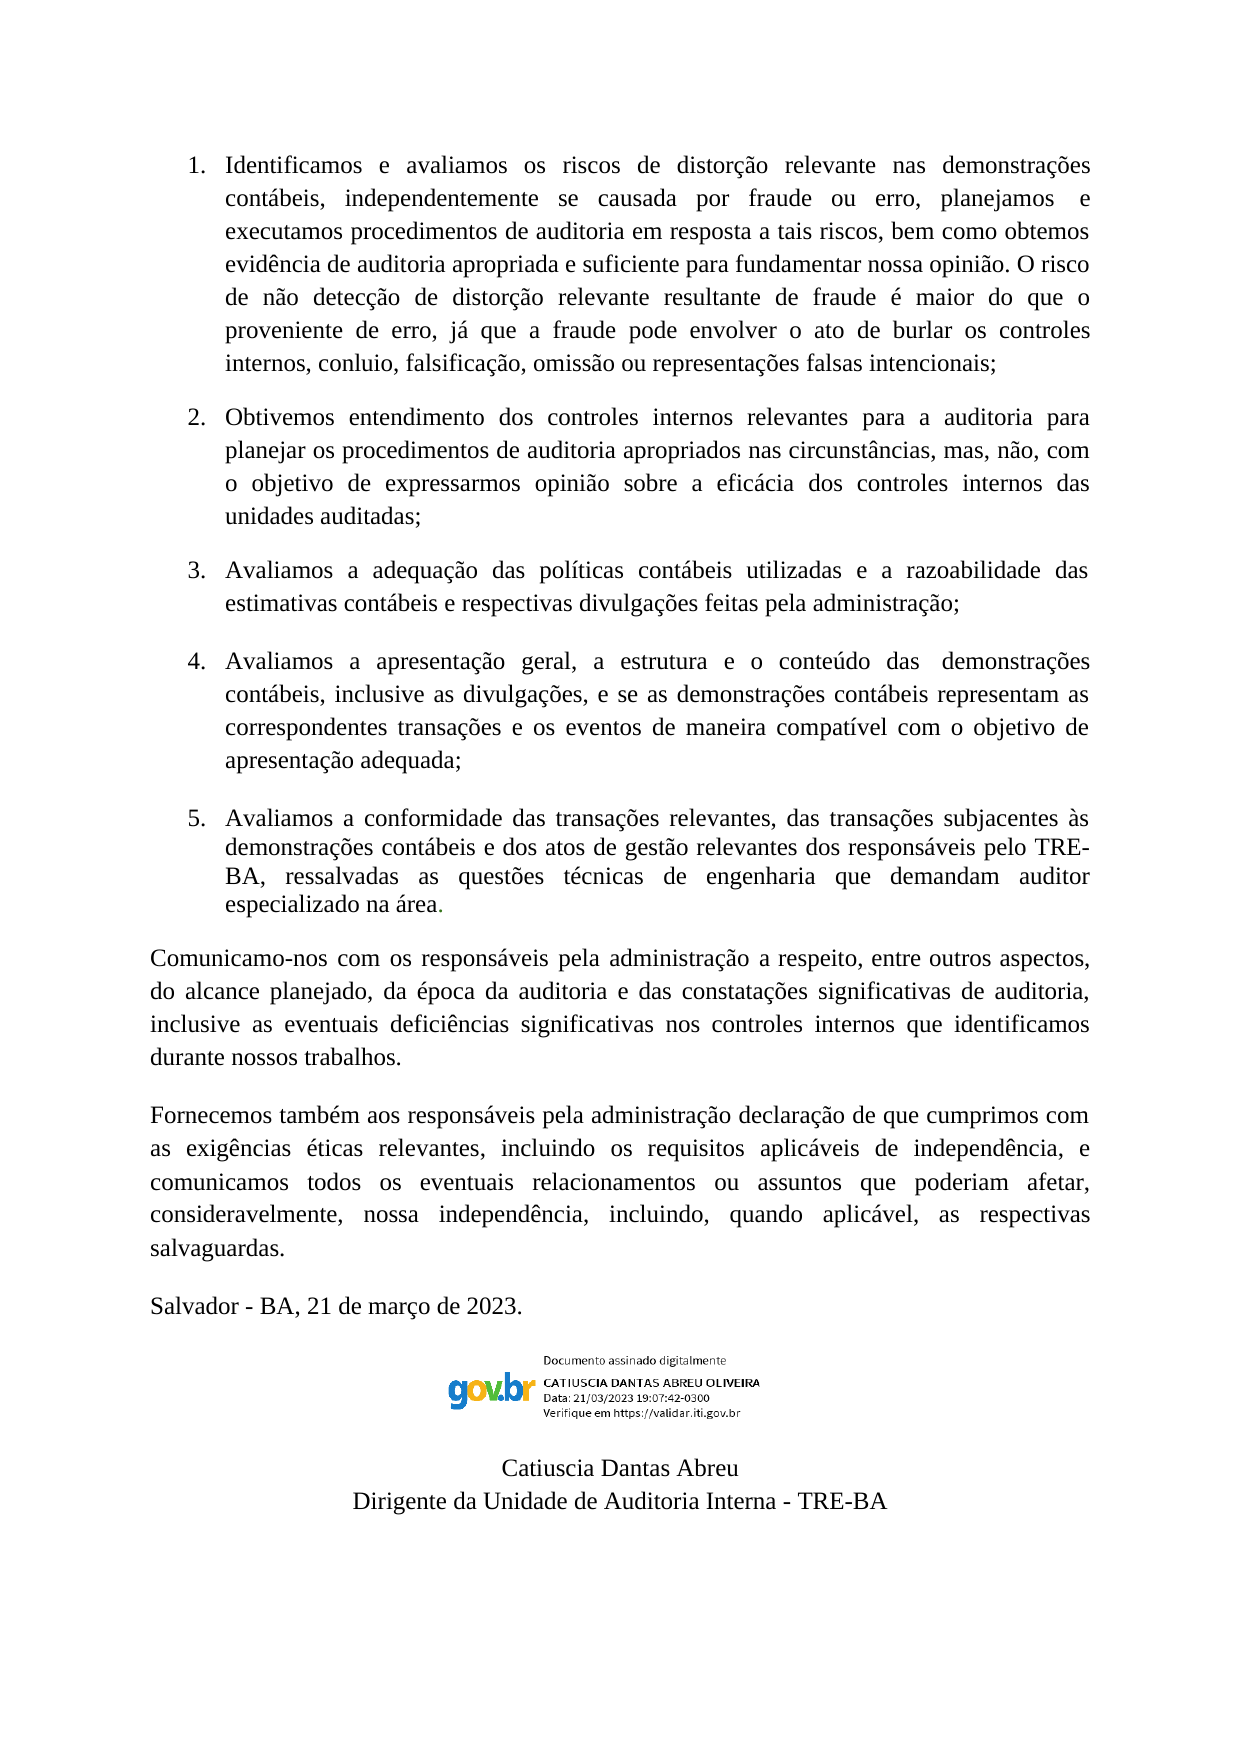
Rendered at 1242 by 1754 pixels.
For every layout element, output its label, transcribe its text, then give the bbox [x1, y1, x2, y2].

list Identificamos e avaliamos os riscos de distorção relevante nas demonstrações contábeis, independentemente se causada por fraude ou erro, planejamos e executamos procedimentos de auditoria em resposta a tais riscos, bem como obtemos evidência de auditoria apropriada e suficiente para fundamentar nossa opinião. O risco de não detecção de distorção relevante resultante de fraude é maior do que o proveniente de erro, já que a fraude pode envolver o ato de burlar os controles internos, conluio, falsificação, omissão ou representações falsas intencionais; [187, 150, 1090, 377]
list Avaliamos a conformidade das transações relevantes, das transações subjacentes às demonstrações contábeis e dos atos de gestão relevantes dos responsáveis pelo TRE-BA, ressalvadas as questões técnicas de engenharia que demandam auditor especializado na área. [187, 803, 1090, 918]
picture [448, 1356, 760, 1419]
text Comunicamo-nos com os responsáveis pela administração a respeito, entre outros aspectos, do alcance planejado, da época da auditoria e das constatações significativas de auditoria, inclusive as eventuais deficiências significativas nos controles internos que identificamos durante nossos trabalhos. [150, 943, 1090, 1071]
text Fornecemos também aos responsáveis pela administração declaração de que cumprimos com as exigências éticas relevantes, incluindo os requisitos aplicáveis de independência, e comunicamos todos os eventuais relacionamentos ou assuntos que poderiam afetar, consideravelmente, nossa independência, incluindo, quando aplicável, as respectivas salvaguardas. [150, 1101, 1090, 1261]
text Salvador - BA, 21 de março de 2023. [150, 1291, 1106, 1319]
list Obtivemos entendimento dos controles internos relevantes para a auditoria para planejar os procedimentos de auditoria apropriados nas circunstâncias, mas, não, com o objetivo de expressarmos opinião sobre a eficácia dos controles internos das unidades auditadas; [187, 402, 1090, 530]
list Avaliamos a adequação das políticas contábeis utilizadas e a razoabilidade das estimativas contábeis e respectivas divulgações feitas pela administração; [187, 555, 1089, 617]
text Dirigente da Unidade de Auditoria Interna - TRE-BA [206, 1486, 1034, 1515]
text Catiuscia Dantas Abreu [206, 1453, 1034, 1482]
list Avaliamos a apresentação geral, a estrutura e o conteúdo das demonstrações contábeis, inclusive as divulgações, e se as demonstrações contábeis representam as correspondentes transações e os eventos de maneira compatível com o objetivo de apresentação adequada; [187, 646, 1090, 774]
